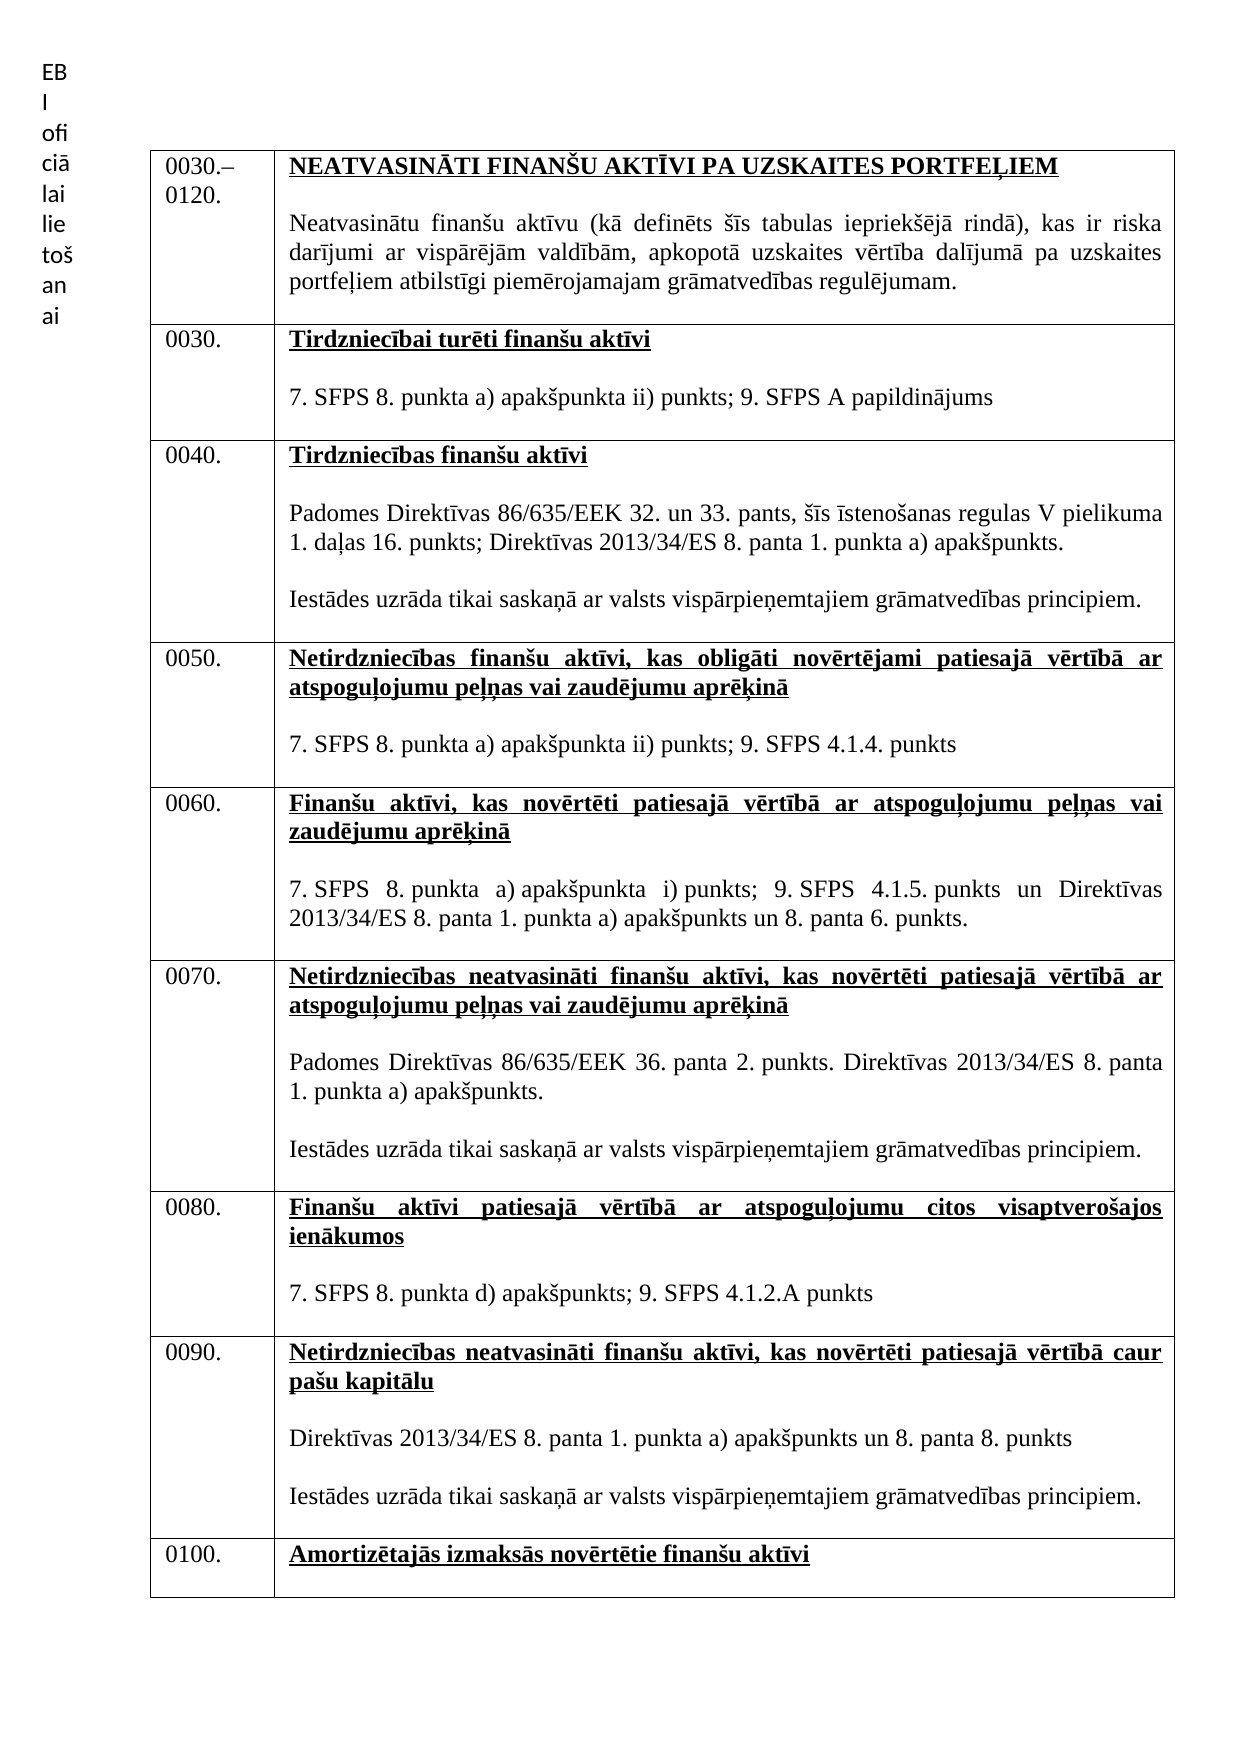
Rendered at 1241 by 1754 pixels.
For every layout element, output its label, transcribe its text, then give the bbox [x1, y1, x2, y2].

table_cell NEATVASINĀTI FINANŠU AKTĪVI PA UZSKAITES PORTFEĻIEM Neatvasinātu finanšu aktīvu (kā definēts šīs tabulas iepriekšējā rindā), kas ir riska darījumi ar vispārējām valdībām, apkopotā uzskaites vērtība dalījumā pa uzskaites portfeļiem atbilstīgi piemērojamajam grāmatvedības regulējumam. [275, 151, 1174, 323]
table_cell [275, 1539, 1174, 1597]
table_cell 0060. [151, 788, 274, 960]
table_cell Finanšu aktīvi patiesajā vērtībā ar atspoguļojumu citos visaptverošajos ienākumos 7. SFPS 8. punkta d) apakšpunkts; 9. SFPS 4.1.2.A punkts [275, 1192, 1174, 1336]
table_cell 0030.–0120. [151, 151, 274, 323]
table_cell 0070. [151, 961, 274, 1191]
table_cell Finanšu aktīvi, kas novērtēti patiesajā vērtībā ar atspoguļojumu peļņas vai zaudējumu aprēķinā 7. SFPS 8. punkta a) apakšpunkta i) punkts; 9. SFPS 4.1.5. punkts un Direktīvas 2013/34/ES 8. panta 1. punkta a) apakšpunkts un 8. panta 6. punkts. [275, 788, 1174, 960]
table_cell Netirdzniecības neatvasināti finanšu aktīvi, kas novērtēti patiesajā vērtībā ar atspoguļojumu peļņas vai zaudējumu aprēķinā Padomes Direktīvas 86/635/EEK 36. panta 2. punkts. Direktīvas 2013/34/ES 8. panta 1. punkta a) apakšpunkts. Iestādes uzrāda tikai saskaņā ar valsts vispārpieņemtajiem grāmatvedības principiem. [275, 961, 1174, 1191]
table_cell Netirdzniecības finanšu aktīvi, kas obligāti novērtējami patiesajā vērtībā ar atspoguļojumu peļņas vai zaudējumu aprēķinā 7. SFPS 8. punkta a) apakšpunkta ii) punkts; 9. SFPS 4.1.4. punkts [275, 643, 1174, 787]
table_cell 0040. [151, 441, 274, 642]
table_cell Tirdzniecības finanšu aktīvi Padomes Direktīvas 86/635/EEK 32. un 33. pants, šīs īstenošanas regulas V pielikuma 1. daļas 16. punkts; Direktīvas 2013/34/ES 8. panta 1. punkta a) apakšpunkts. Iestādes uzrāda tikai saskaņā ar valsts vispārpieņemtajiem grāmatvedības principiem. [275, 441, 1174, 642]
table_cell 0100. [151, 1539, 274, 1597]
table_cell Tirdzniecībai turēti finanšu aktīvi 7. SFPS 8. punkta a) apakšpunkta ii) punkts; 9. SFPS A papildinājums [275, 325, 1174, 439]
table_cell 0030. [151, 325, 274, 439]
table_cell 0050. [151, 643, 274, 787]
table_cell Netirdzniecības neatvasināti finanšu aktīvi, kas novērtēti patiesajā vērtībā caur pašu kapitālu Direktīvas 2013/34/ES 8. panta 1. punkta a) apakšpunkts un 8. panta 8. punkts Iestādes uzrāda tikai saskaņā ar valsts vispārpieņemtajiem grāmatvedības principiem. [275, 1337, 1174, 1538]
table_cell 0090. [151, 1337, 274, 1538]
table_cell 0080. [151, 1192, 274, 1336]
